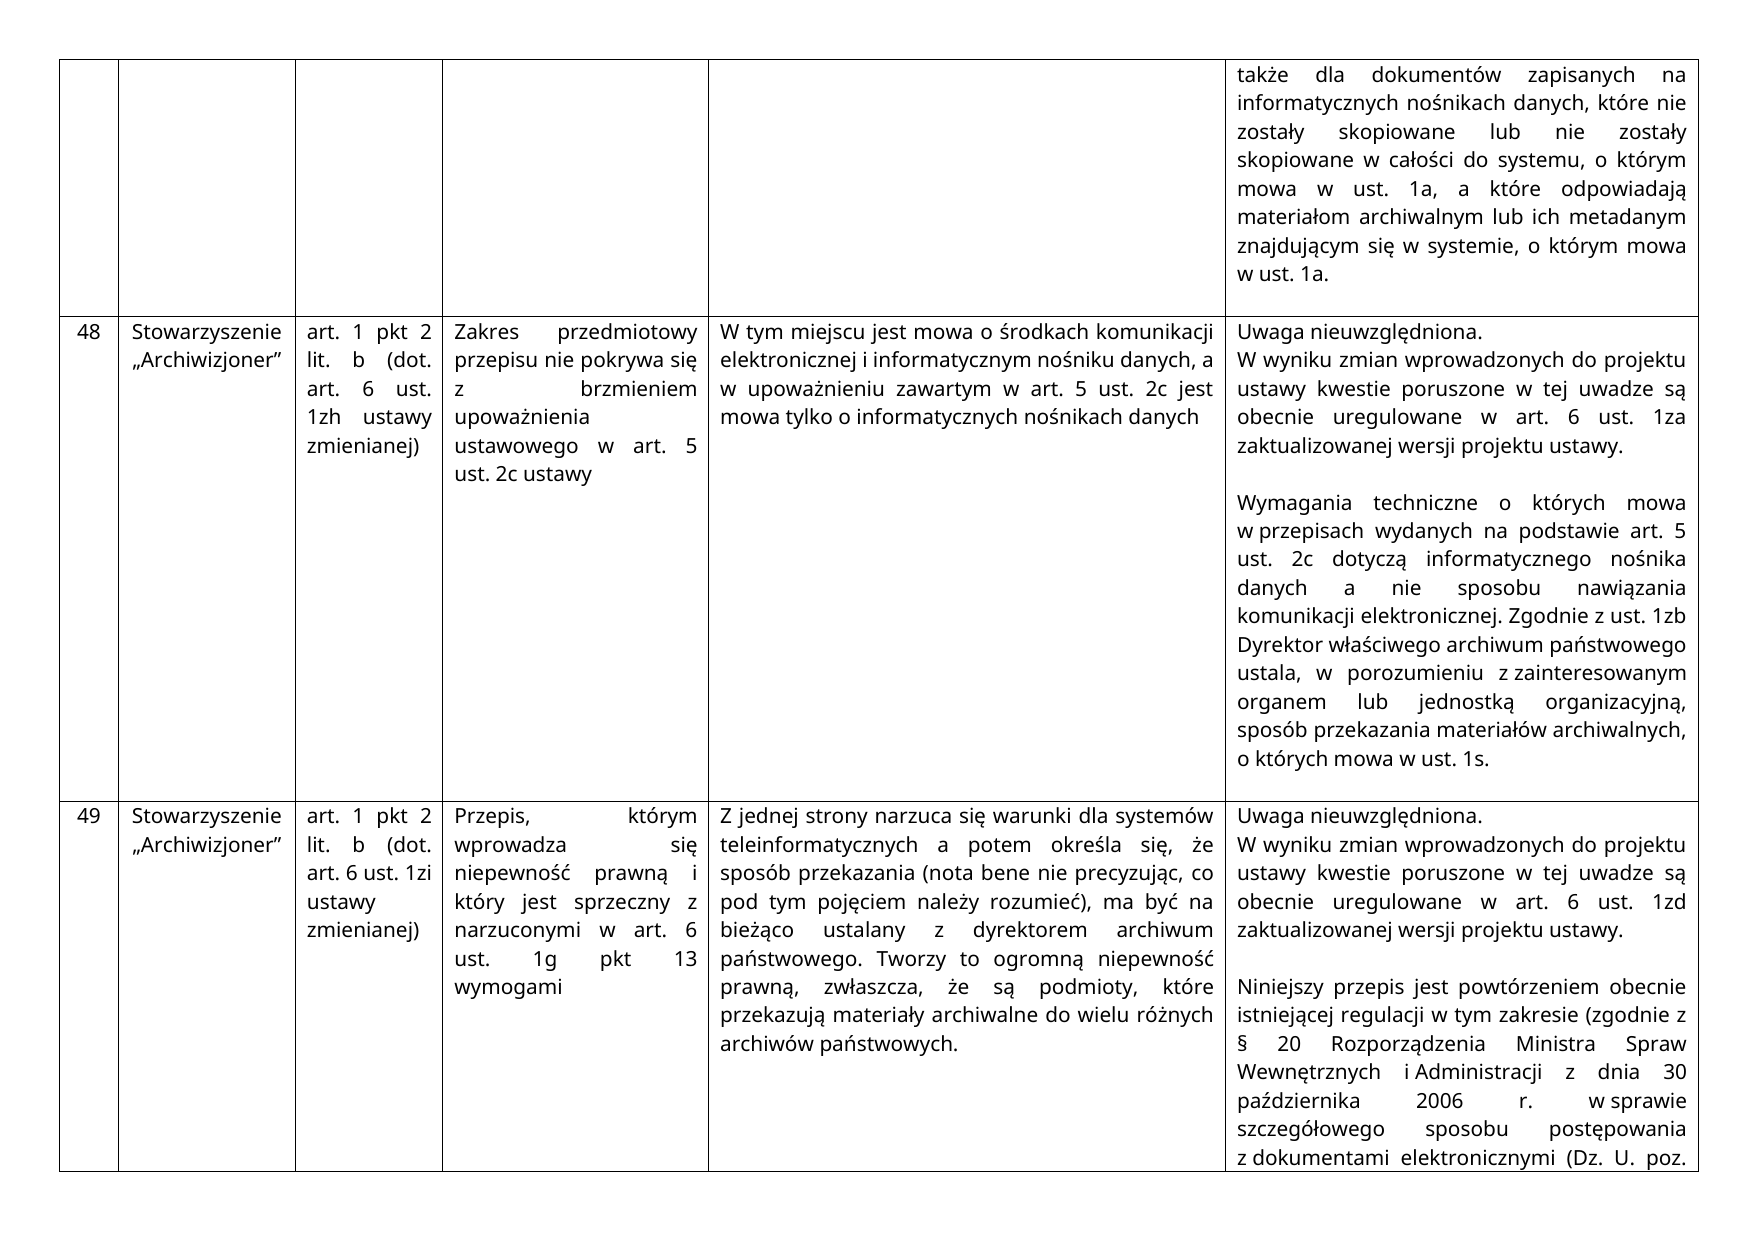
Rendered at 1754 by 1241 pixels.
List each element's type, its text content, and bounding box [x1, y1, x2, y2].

table_cell Stowarzyszenie „Archiwizjoner” [119, 317, 295, 801]
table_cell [1226, 802, 1698, 1171]
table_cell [709, 60, 1225, 316]
table_cell 49 [60, 802, 118, 1171]
table_cell Uwaga nieuwzględniona. W wyniku zmian wprowadzonych do projektu ustawy kwestie poruszone w tej uwadze są obecnie uregulowane w art. 6 ust. 1za zaktualizowanej wersji projektu ustawy. Wymagania techniczne o których mowa w przepisach wydanych na podstawie art. 5 ust. 2c dotyczą informatycznego nośnika danych a nie sposobu nawiązania komunikacji elektronicznej. Zgodnie z ust. 1zb Dyrektor właściwego archiwum państwowego ustala, w porozumieniu z zainteresowanym organem lub jednostką organizacyjną, sposób przekazania materiałów archiwalnych, o których mowa w ust. 1s. [1226, 317, 1698, 801]
table_cell art. 1 pkt 2 lit. b (dot. art. 6 ust. 1zh ustawy zmienianej) [296, 317, 442, 801]
table_cell 48 [60, 317, 118, 801]
table_cell 47 [60, 60, 118, 316]
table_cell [119, 60, 295, 316]
table_cell W tym miejscu jest mowa o środkach komunikacji elektronicznej i informatycznym nośniku danych, a w upoważnieniu zawartym w art. 5 ust. 2c jest mowa tylko o informatycznych nośnikach danych [709, 317, 1225, 801]
table_cell Zakres przedmiotowy przepisu nie pokrywa się z brzmieniem upoważnienia ustawowego w art. 5 ust. 2c ustawy [443, 317, 708, 801]
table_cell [119, 802, 295, 1171]
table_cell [709, 802, 1225, 1171]
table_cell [296, 60, 442, 316]
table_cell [443, 60, 708, 316]
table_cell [1226, 60, 1698, 316]
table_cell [296, 802, 442, 1171]
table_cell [443, 802, 708, 1171]
